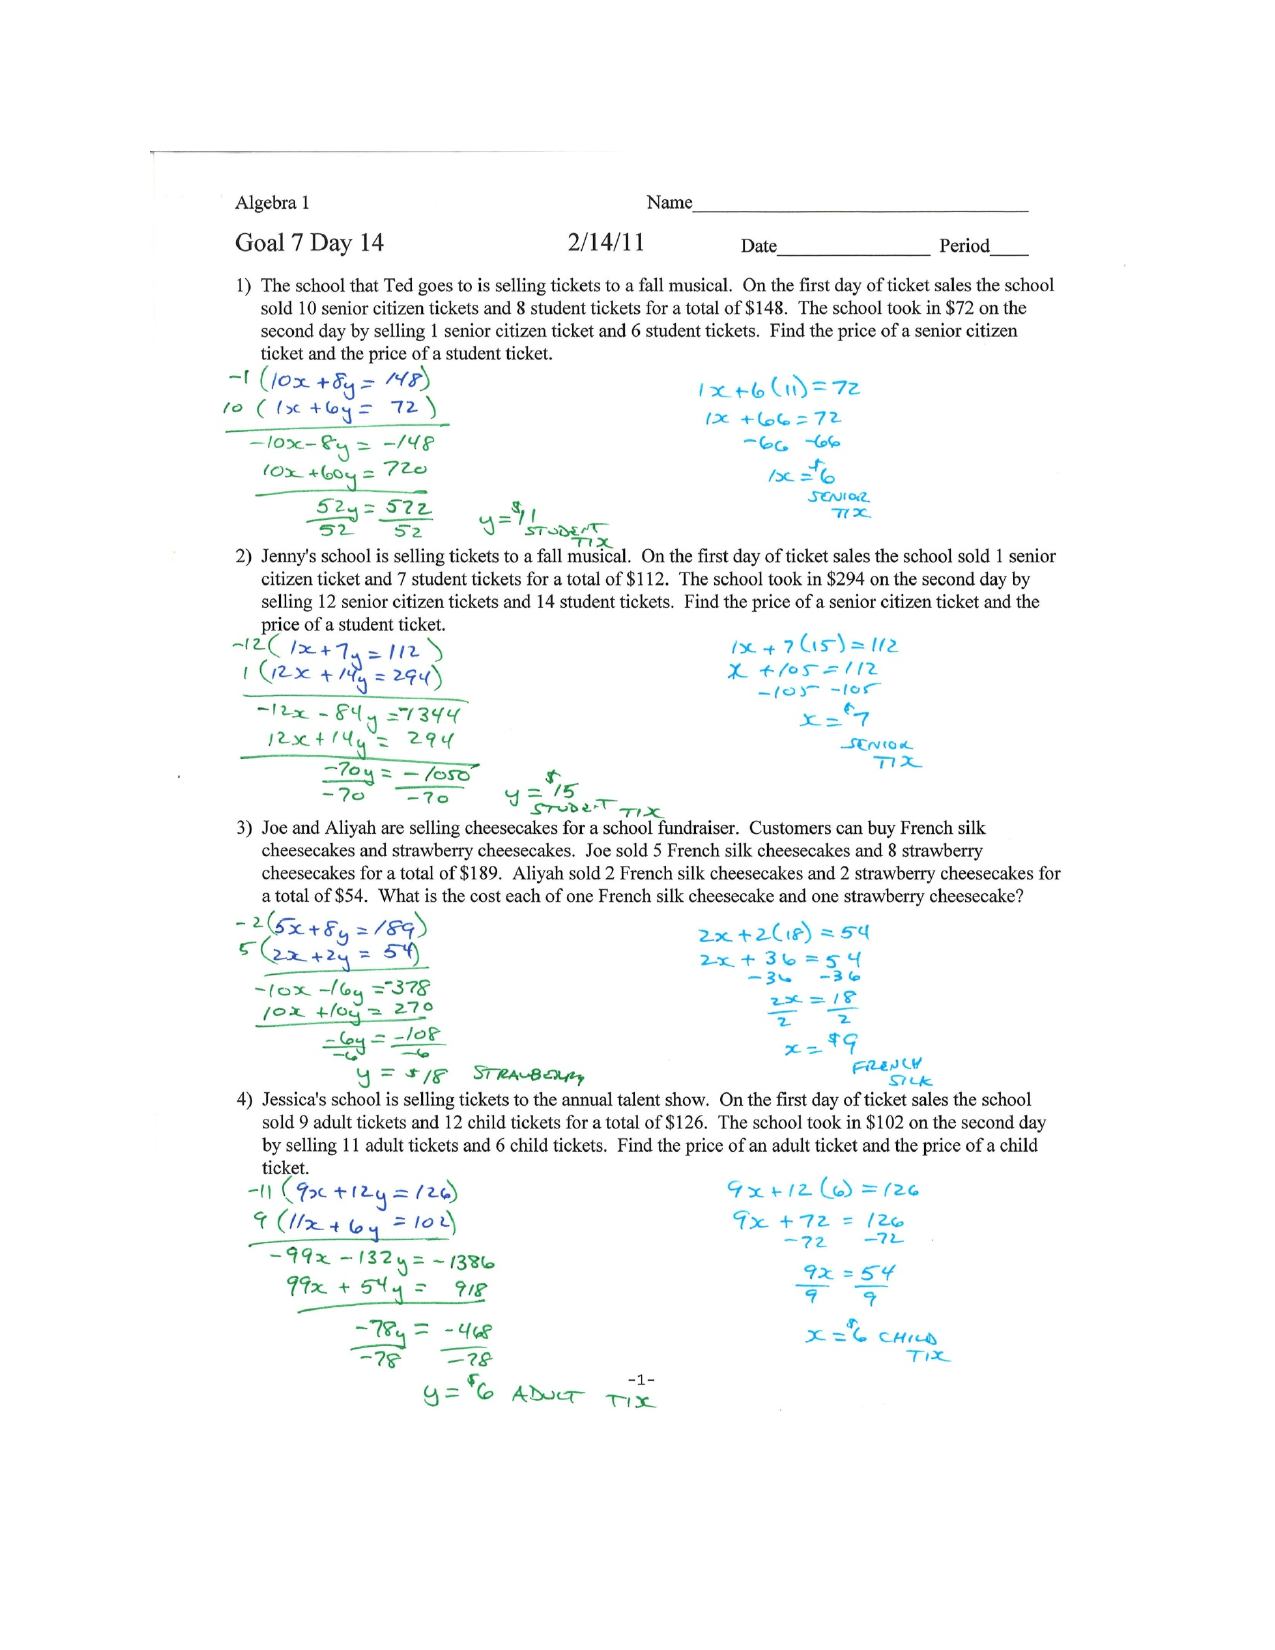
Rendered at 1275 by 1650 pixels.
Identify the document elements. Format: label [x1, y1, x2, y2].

picture [150, 150, 1125, 1412]
